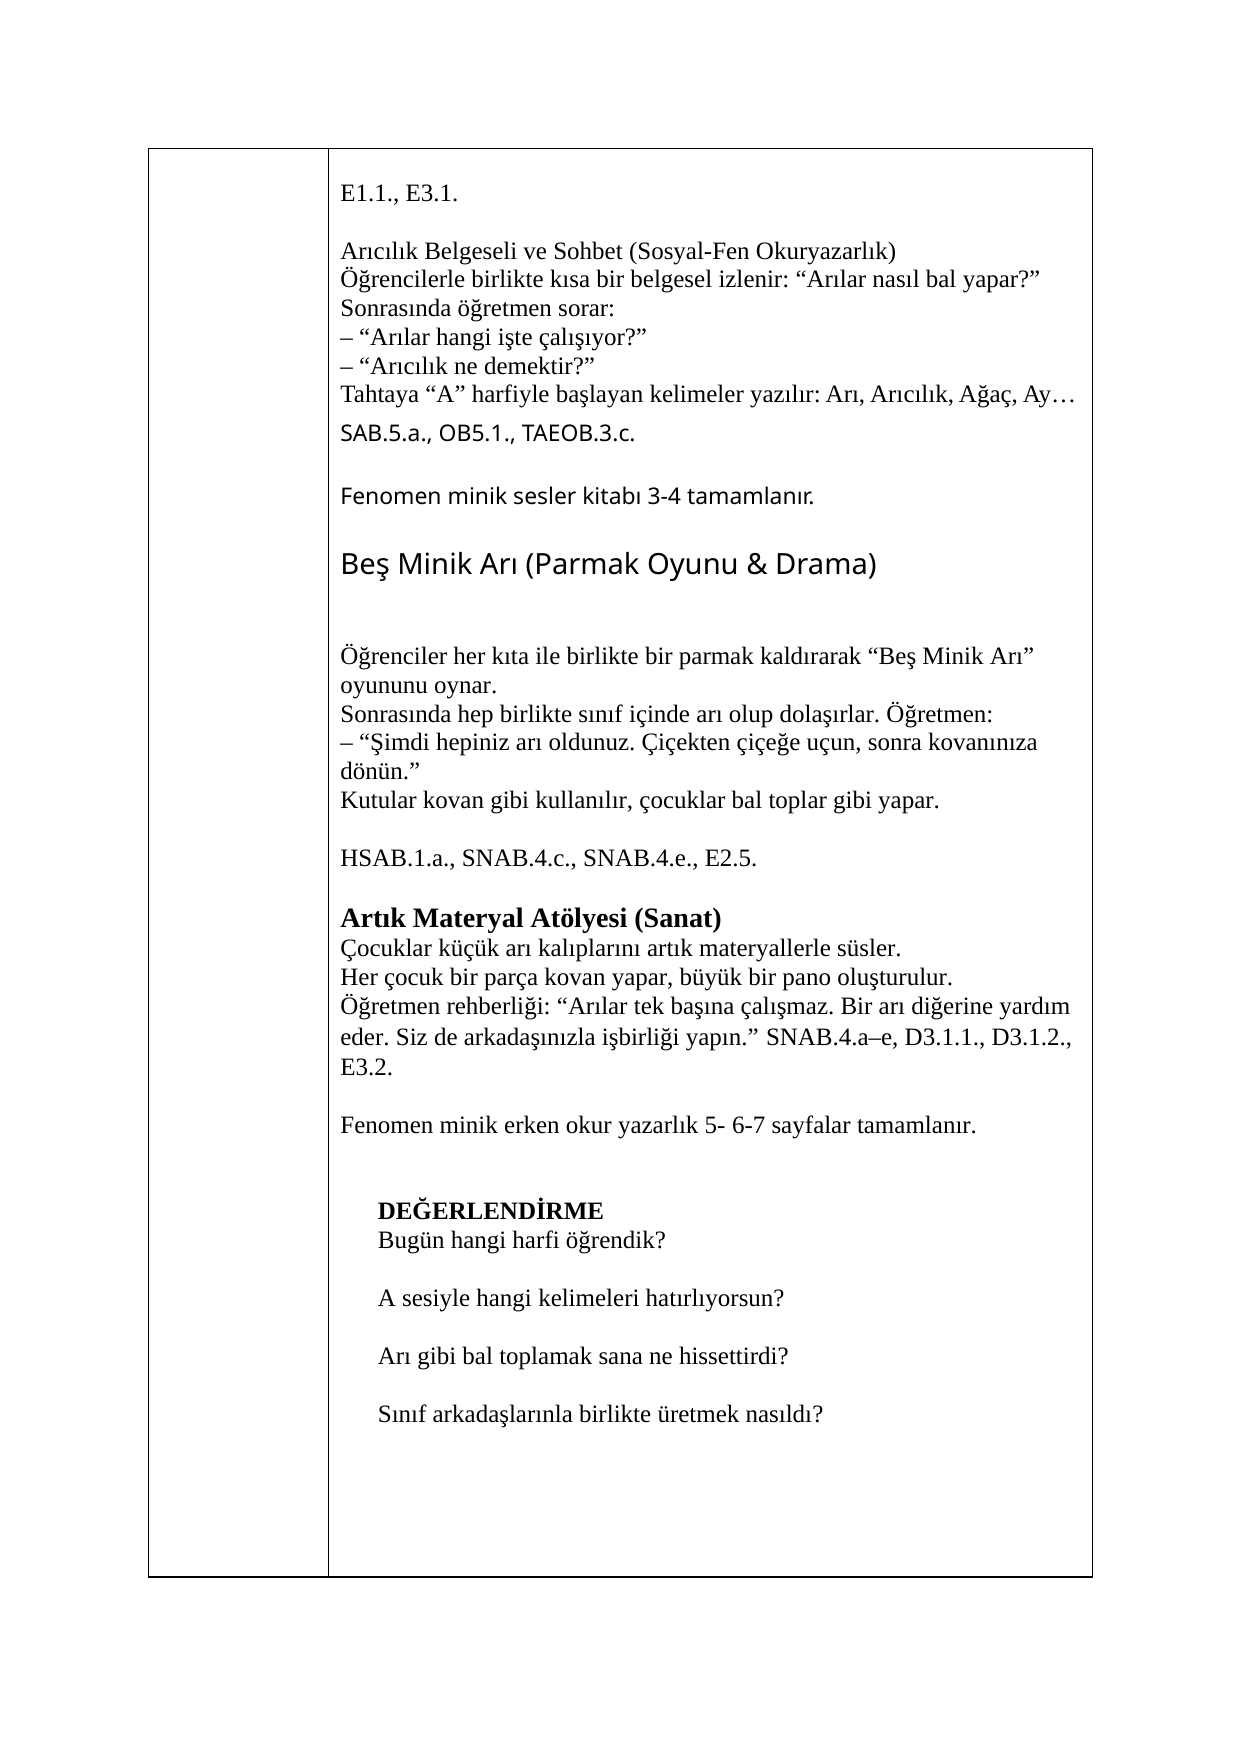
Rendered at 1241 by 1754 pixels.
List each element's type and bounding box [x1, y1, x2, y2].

table_cell [329, 149, 1092, 1576]
table_cell [149, 149, 328, 1576]
